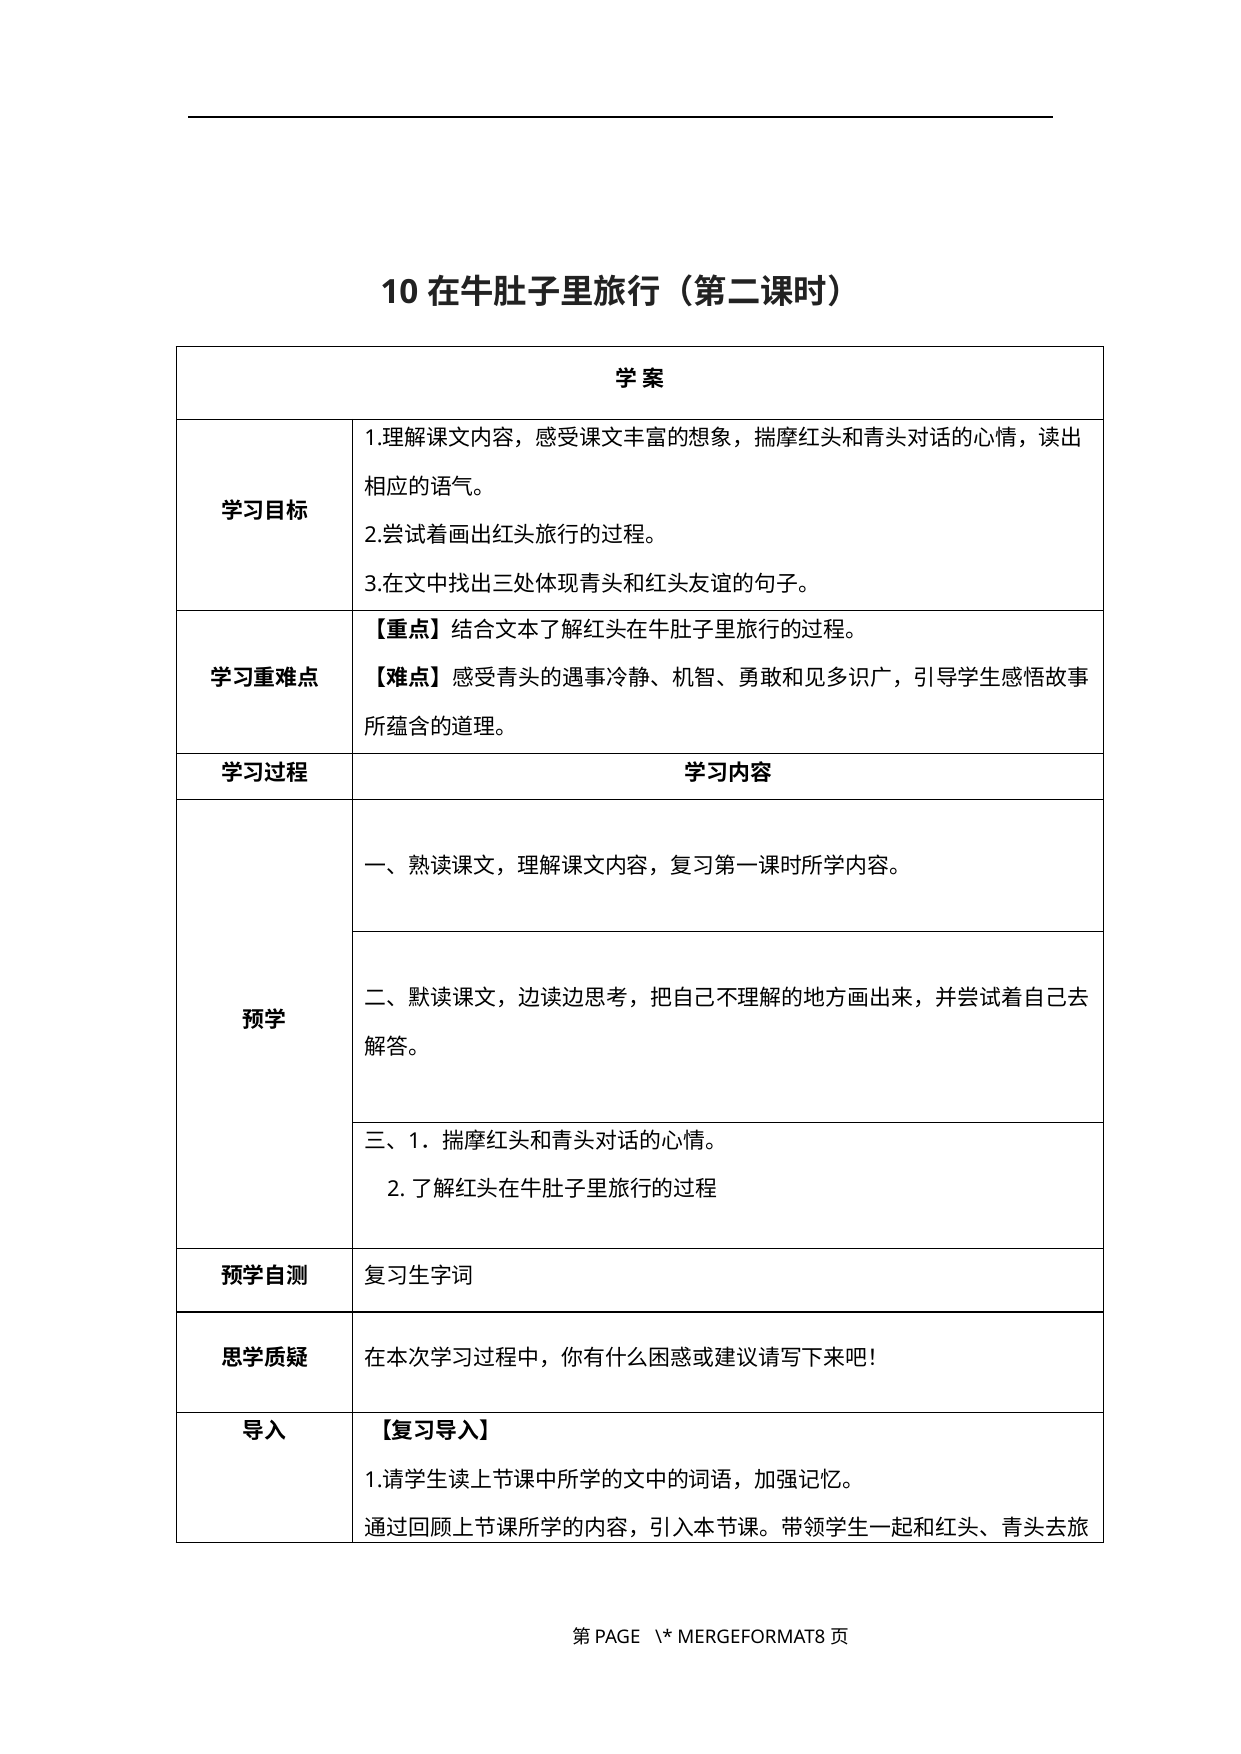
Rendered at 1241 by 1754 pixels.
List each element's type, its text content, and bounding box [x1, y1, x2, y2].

table_header 学 案 [177, 347, 1103, 419]
table_cell 【重点】结合文本了解红头在牛肚子里旅行的过程。 【难点】感受青头的遇事冷静、机智、勇敢和见多识广，引导学生感悟故事所蕴含的道理。 [353, 611, 1103, 753]
text 10 在牛肚子里旅行（第二课时） [187, 257, 1053, 322]
table_cell 三、1．揣摩红头和青头对话的心情。 2. 了解红头在牛肚子里旅行的过程 [353, 1123, 1103, 1247]
table_cell 复习生字词 [353, 1249, 1103, 1311]
table_cell 学习过程 [177, 754, 352, 799]
table_cell 学习重难点 [177, 611, 352, 753]
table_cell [353, 1413, 1103, 1542]
table_cell 学习内容 [353, 754, 1103, 799]
table_cell 二、默读课文，边读边思考，把自己不理解的地方画出来，并尝试着自己去解答。 [353, 932, 1103, 1122]
table_cell 一、熟读课文，理解课文内容，复习第一课时所学内容。 [353, 800, 1103, 931]
table_cell 思学质疑 [177, 1313, 352, 1412]
table_cell 学习目标 [177, 420, 352, 610]
table_cell 在本次学习过程中，你有什么困惑或建议请写下来吧！ [353, 1313, 1103, 1412]
table_cell 导入 [177, 1413, 352, 1542]
table_cell 1.理解课文内容，感受课文丰富的想象，揣摩红头和青头对话的心情，读出相应的语气。 2.尝试着画出红头旅行的过程。 3.在文中找出三处体现青头和红头友谊的句子。 [353, 420, 1103, 610]
table_cell 预学自测 [177, 1249, 352, 1311]
table_cell 预学 [177, 800, 352, 1247]
